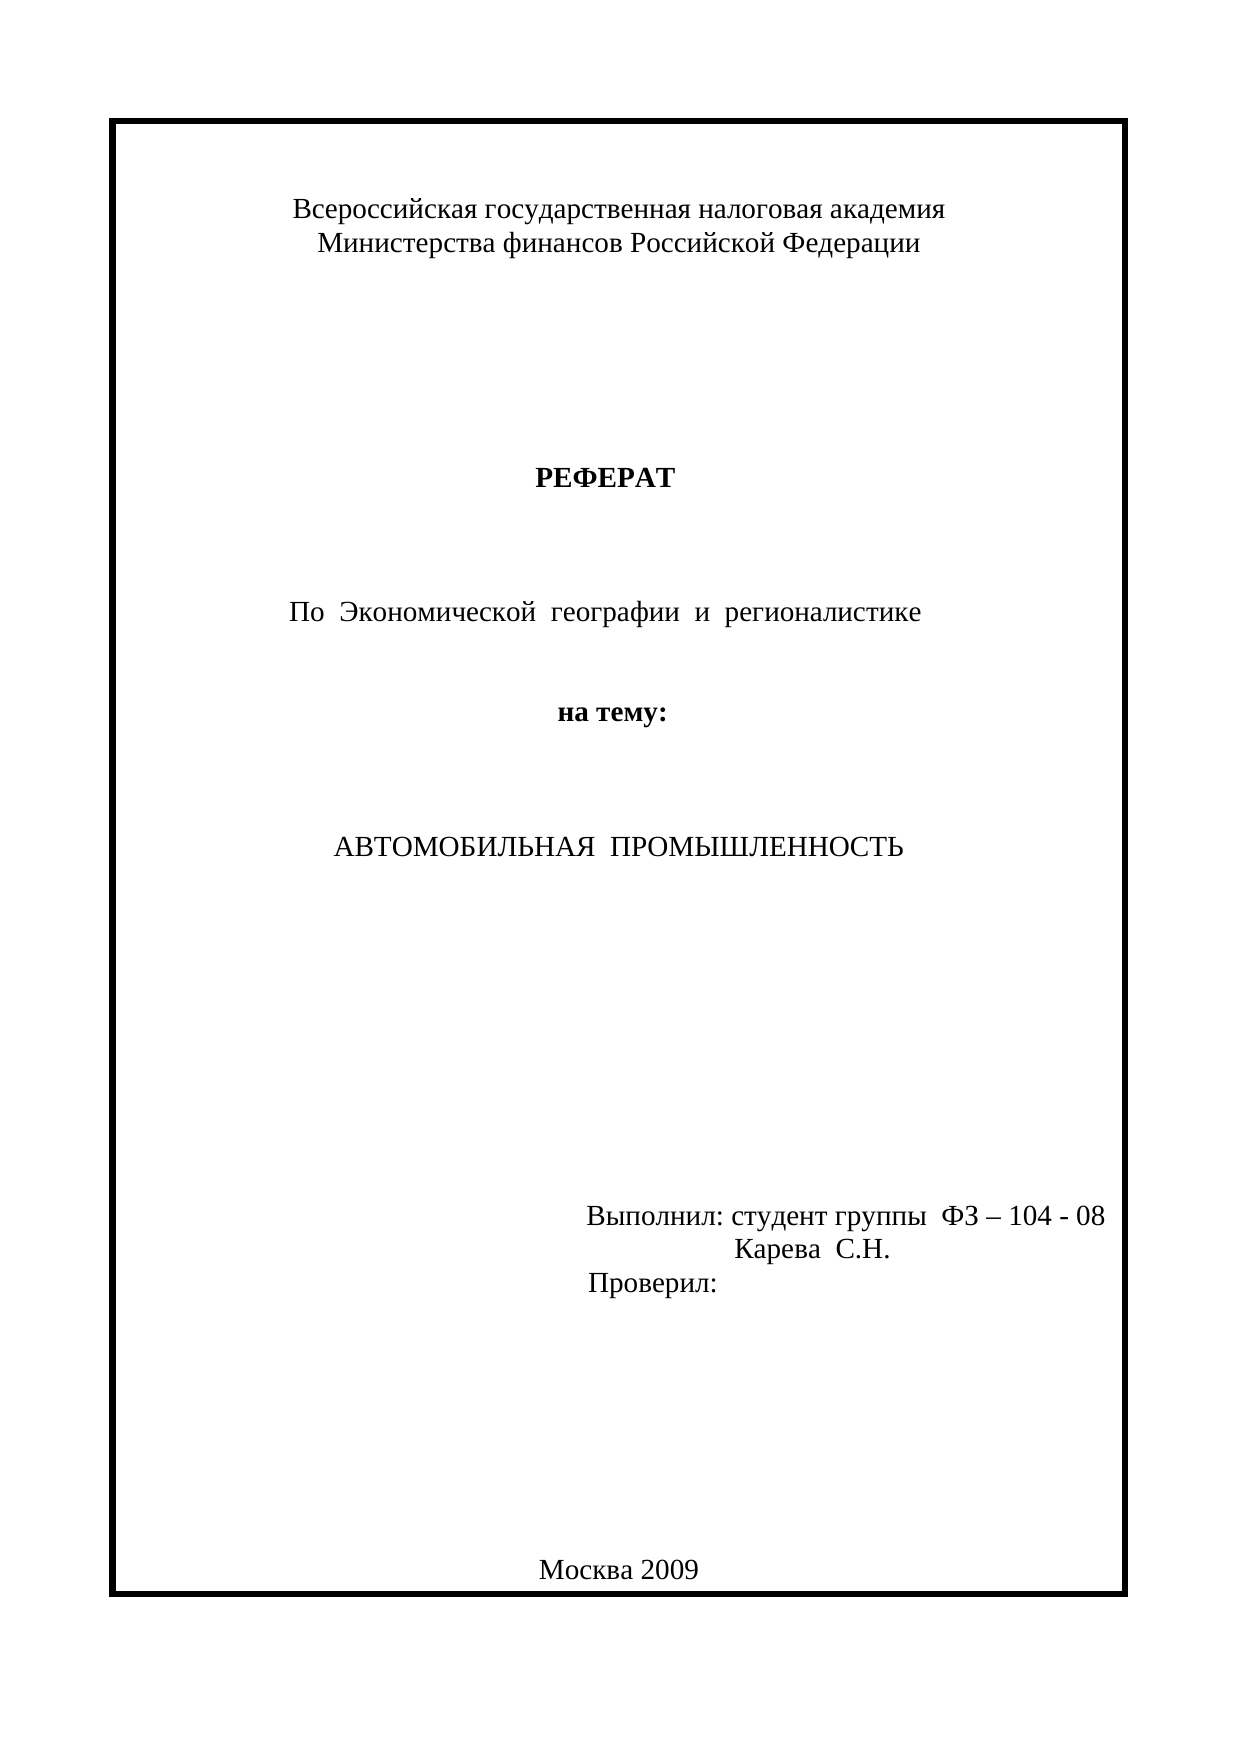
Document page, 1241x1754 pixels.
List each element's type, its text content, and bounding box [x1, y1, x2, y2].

table_header Всероссийская государственная налоговая академия Министерства финансов Российской Федерации РЕФЕРАТ По Экономической географии и регионалистике на тему: АВТОМОБИЛЬНАЯ ПРОМЫШЛЕННОСТЬ Выполнил: студент группы ФЗ – 104 - 08 Карева С.Н. Проверил: Москва 2009 [116, 124, 1122, 1591]
